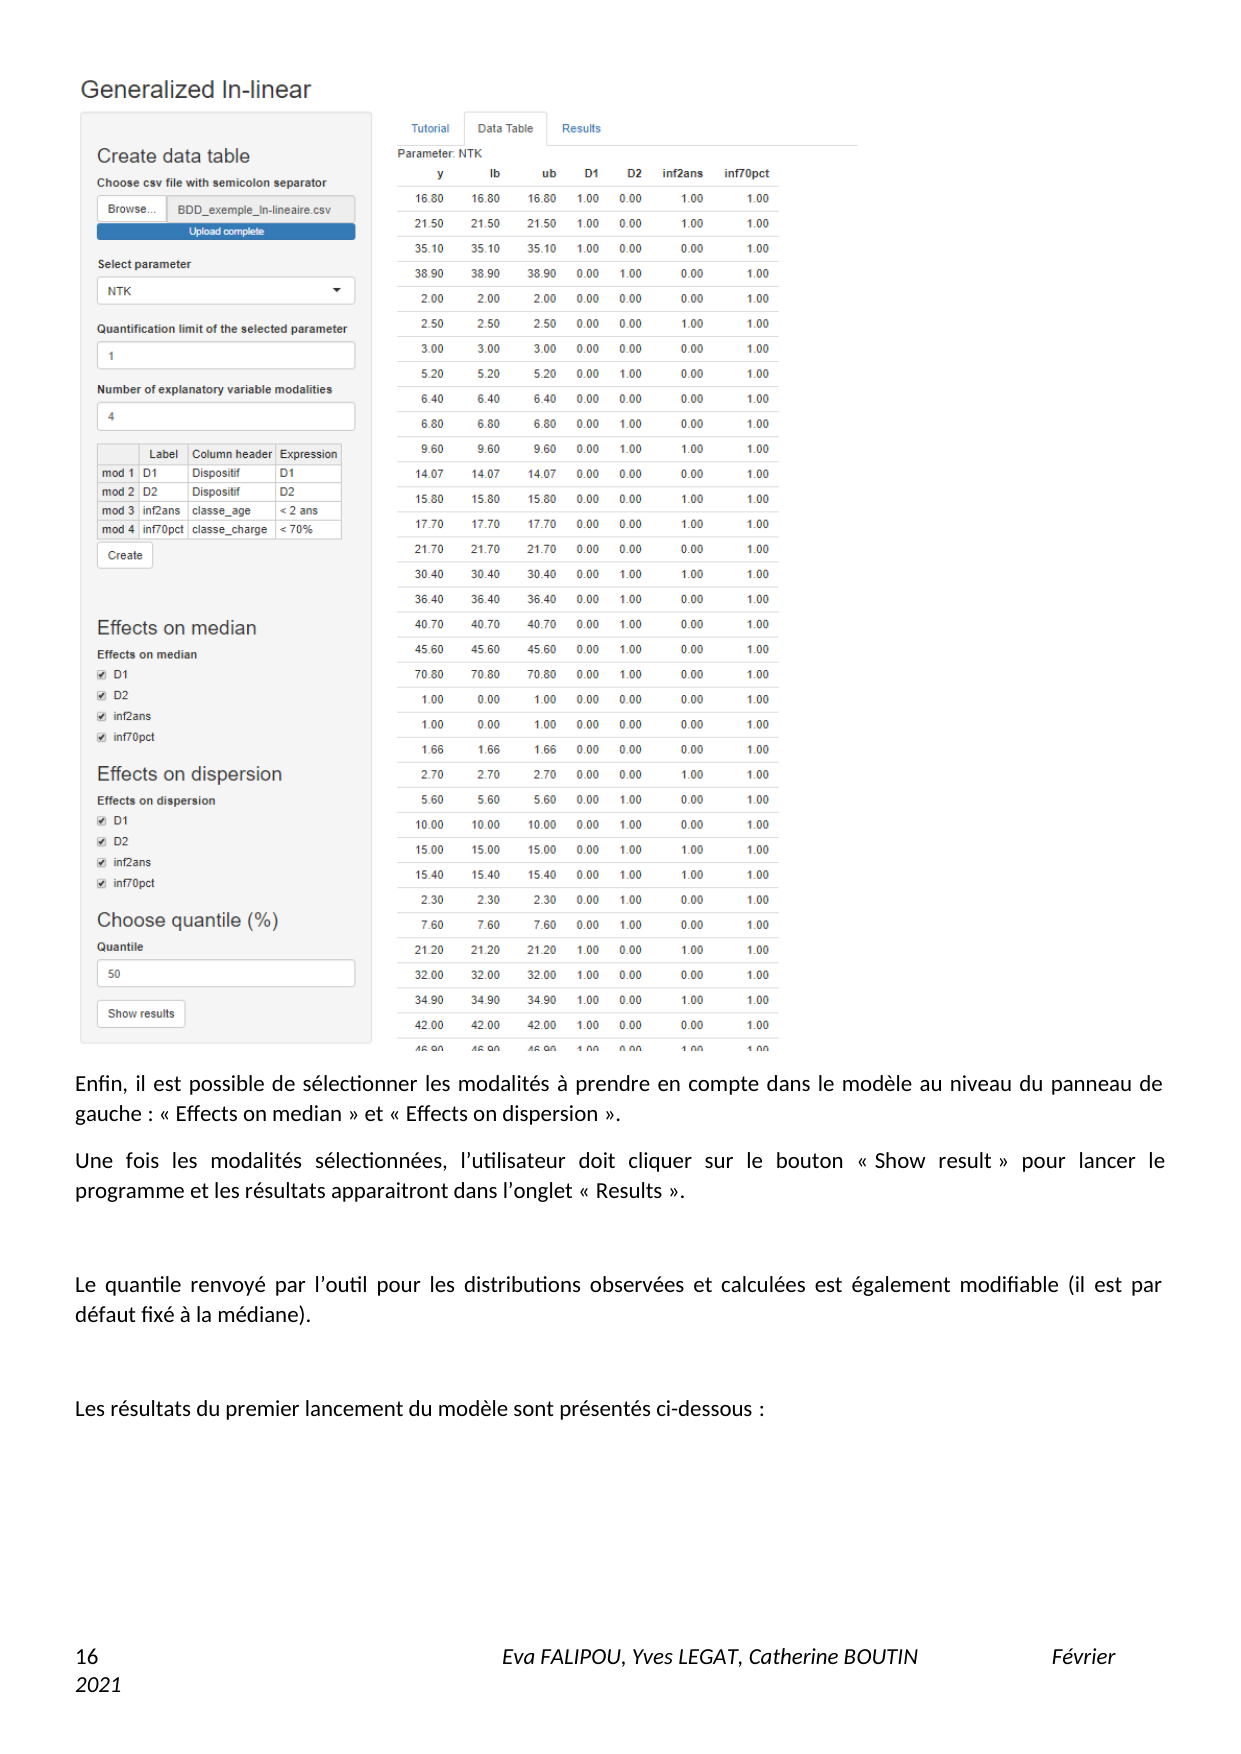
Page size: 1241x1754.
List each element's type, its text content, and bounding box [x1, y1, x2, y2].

text Une fois les modalités sélectionnées, l’utilisateur doit cliquer sur le bouton « Show result » pour lancer le programme et les résultats apparaitront dans l’onglet « Results ». [75, 1146, 1165, 1204]
picture [75, 75, 858, 1051]
text Enfin, il est possible de sélectionner les modalités à prendre en compte dans le modèle au niveau du panneau de gauche : « Effects on median » et « Effects on dispersion ». [75, 1069, 1165, 1127]
text Le quantile renvoyé par l’outil pour les distributions observées et calculées est également modifiable (il est par défaut fixé à la médiane). [75, 1270, 1165, 1328]
text Les résultats du premier lancement du modèle sont présentés ci-dessous : [75, 1394, 1165, 1422]
